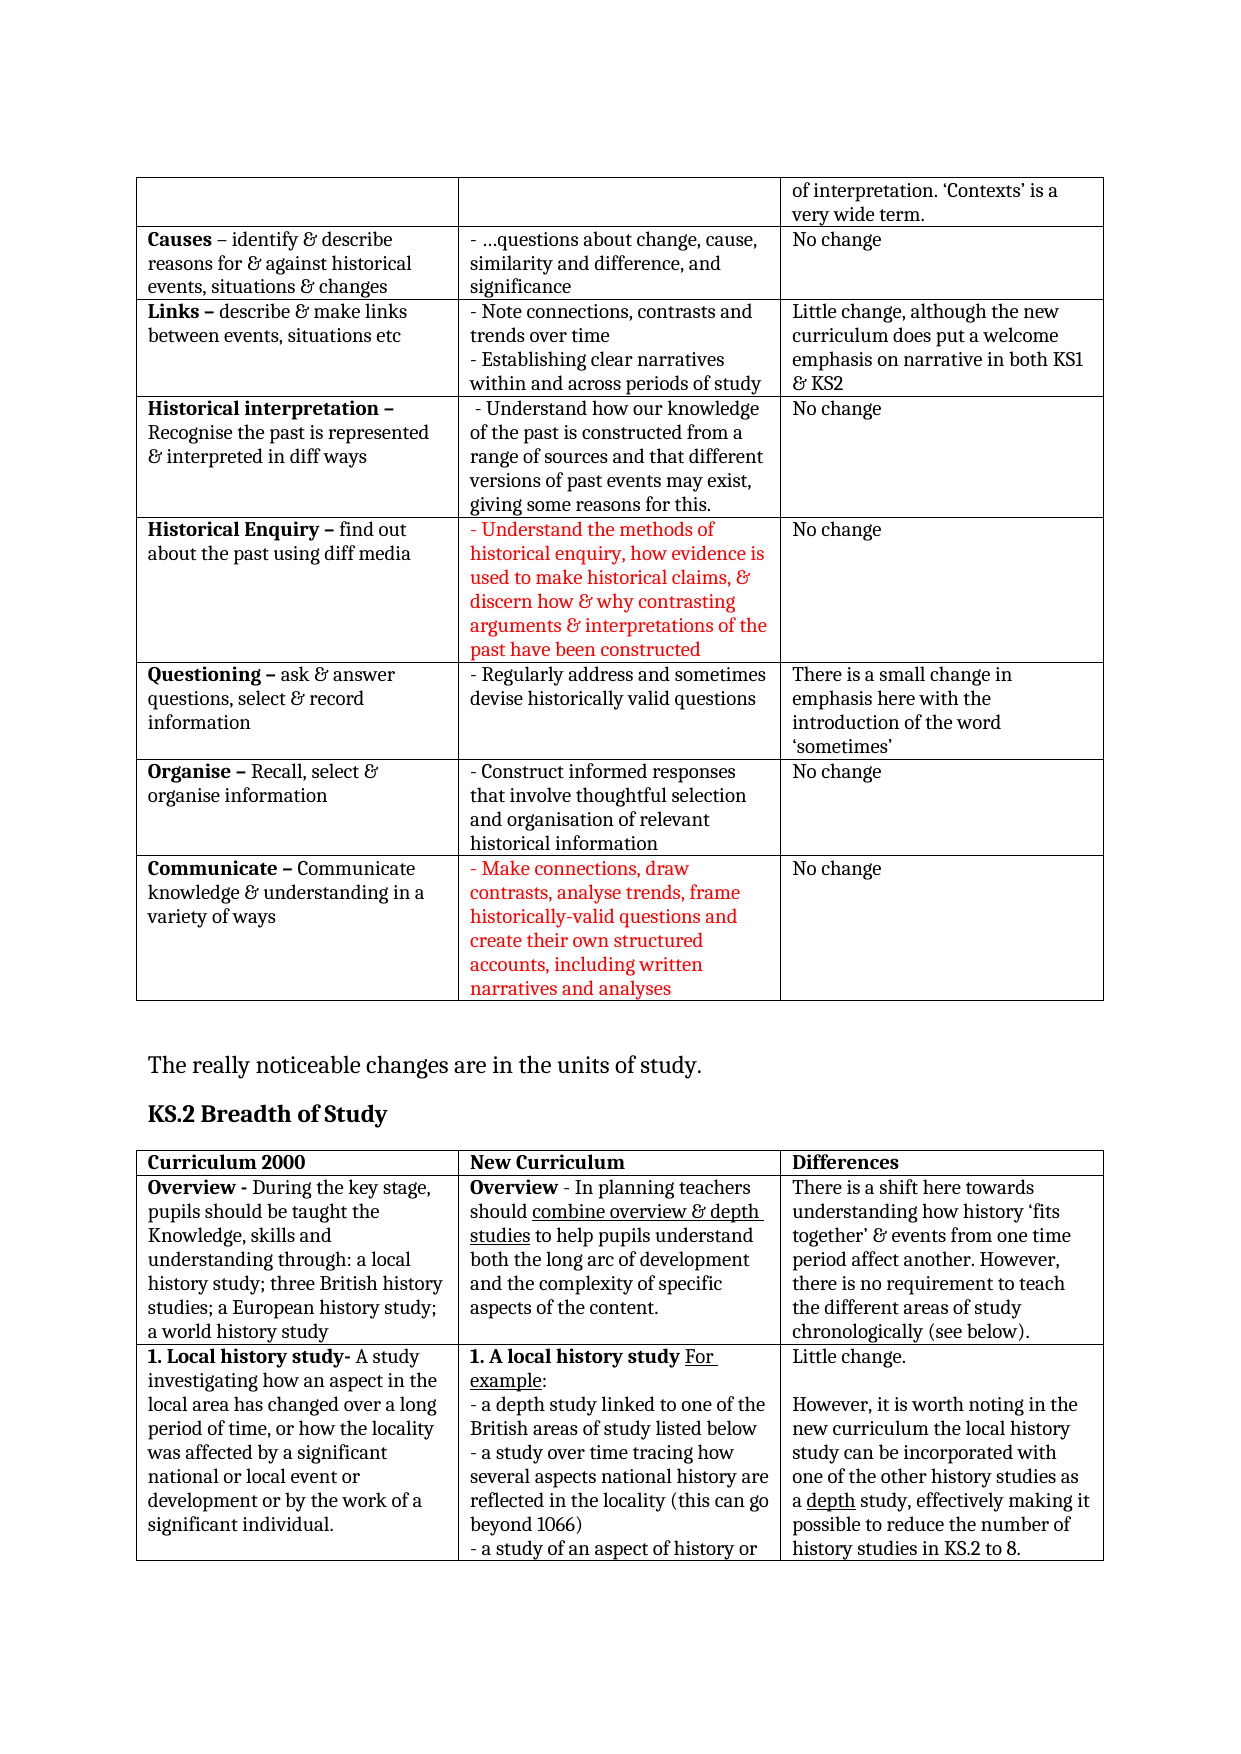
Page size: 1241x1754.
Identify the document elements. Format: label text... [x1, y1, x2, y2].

table_cell - Regularly address and sometimes devise historically valid questions [459, 663, 780, 758]
table_cell Overview - In planning teachers should combine overview & depth studies to help pupils understand both the long arc of development and the complexity of specific aspects of the content. [459, 1176, 780, 1344]
table_cell Communicate – Communicate knowledge & understanding in a variety of ways [137, 856, 458, 1000]
table_cell - Understand how our knowledge of the past is constructed from a range of sources and that different versions of past events may exist, giving some reasons for this. [459, 397, 780, 517]
table_cell There is a small change in emphasis here with the introduction of the word ‘sometimes’ [781, 663, 1103, 758]
table_cell No change [781, 856, 1103, 1000]
table_cell - Understand the methods of historical enquiry, how evidence is used to make historical claims, & discern how & why contrasting arguments & interpretations of the past have been constructed [459, 518, 780, 662]
table_cell No change [781, 397, 1103, 517]
table_cell - …questions about change, cause, similarity and difference, and significance [459, 227, 780, 299]
table_header New Curriculum [459, 1151, 780, 1175]
table_cell Little change, although the new curriculum does put a welcome emphasis on narrative in both KS1 & KS2 [781, 300, 1103, 396]
table_cell Organise – Recall, select & organise information [137, 760, 458, 855]
table_cell No change [781, 227, 1103, 299]
table_cell Historical interpretation – Recognise the past is represented & interpreted in diff ways [137, 397, 458, 517]
table_cell Questioning – ask & answer questions, select & record information [137, 663, 458, 758]
table_cell Causes – identify & describe reasons for & against historical events, situations & changes [137, 227, 458, 299]
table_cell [137, 1345, 458, 1560]
table_cell No change [781, 760, 1103, 855]
table_cell - Note connections, contrasts and trends over time - Establishing clear narratives within and across periods of study [459, 300, 780, 396]
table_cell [781, 1345, 1103, 1560]
text The really noticeable changes are in the units of study. [148, 1051, 1092, 1079]
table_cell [137, 178, 458, 226]
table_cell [781, 178, 1103, 226]
table_cell - Construct informed responses that involve thoughtful selection and organisation of relevant historical information [459, 760, 780, 855]
table_cell Links – describe & make links between events, situations etc [137, 300, 458, 396]
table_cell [459, 1345, 780, 1560]
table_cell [459, 178, 780, 226]
table_header Differences [781, 1151, 1103, 1175]
text KS.2 Breadth of Study [148, 1100, 1092, 1129]
table_cell - Make connections, draw contrasts, analyse trends, frame historically-valid questions and create their own structured accounts, including written narratives and analyses [459, 856, 780, 1000]
table_header Curriculum 2000 [137, 1151, 458, 1175]
table_cell No change [781, 518, 1103, 662]
table_cell There is a shift here towards understanding how history ‘fits together’ & events from one time period affect another. However, there is no requirement to teach the different areas of study chronologically (see below). [781, 1176, 1103, 1344]
table_cell Historical Enquiry – find out about the past using diff media [137, 518, 458, 662]
table_cell Overview - During the key stage, pupils should be taught the Knowledge, skills and understanding through: a local history study; three British history studies; a European history study; a world history study [137, 1176, 458, 1344]
